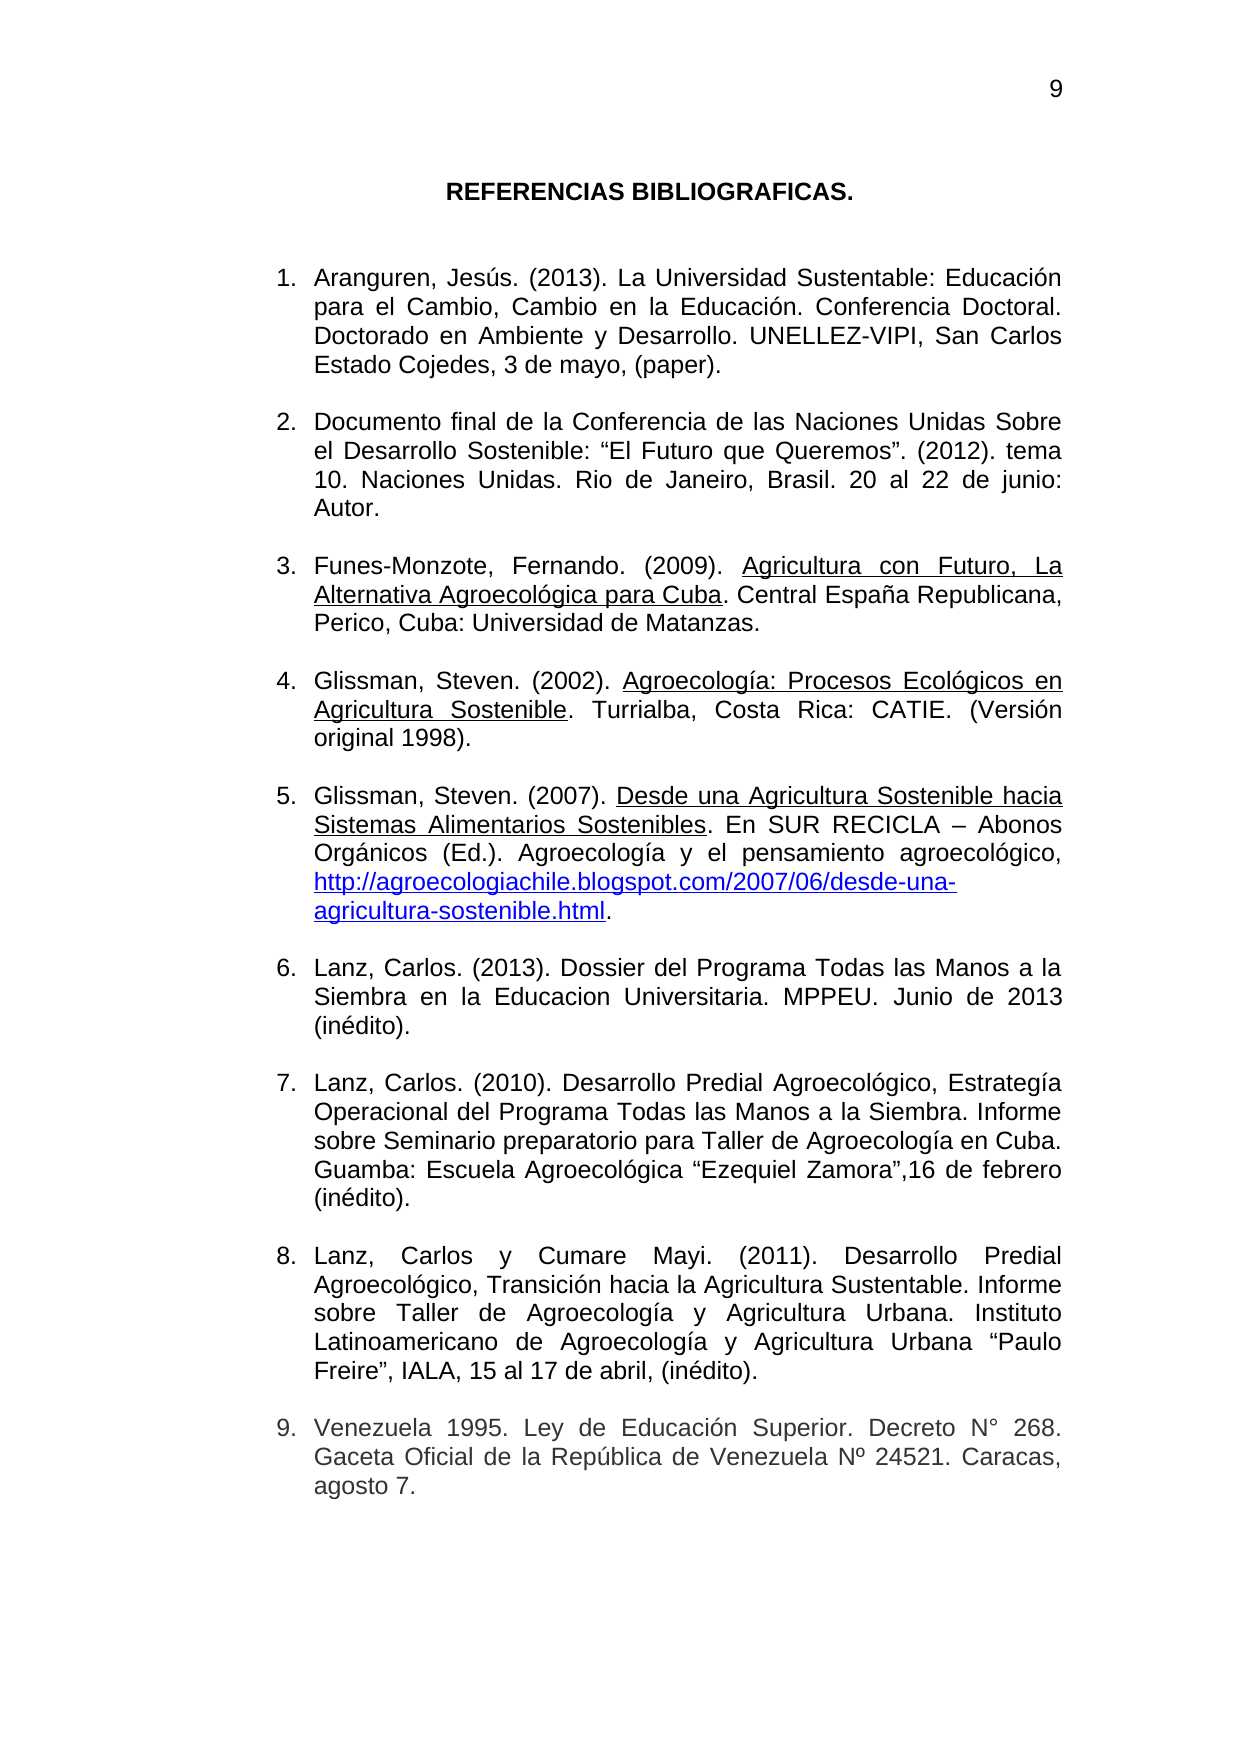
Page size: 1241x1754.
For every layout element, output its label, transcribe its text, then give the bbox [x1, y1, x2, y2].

list Glissman, Steven. (2002). Agroecología: Procesos Ecológicos en Agricultura Sostenible. Turrialba, Costa Rica: CATIE. (Versión original 1998). [276, 666, 1063, 752]
list Documento final de la Conferencia de las Naciones Unidas Sobre el Desarrollo Sostenible: “El Futuro que Queremos”. (2012). tema 10. Naciones Unidas. Rio de Janeiro, Brasil. 20 al 22 de junio: Autor. [276, 407, 1063, 522]
list Lanz, Carlos. (2010). Desarrollo Predial Agroecológico, Estrategía Operacional del Programa Todas las Manos a la Siembra. Informe sobre Seminario preparatorio para Taller de Agroecología en Cuba. Guamba: Escuela Agroecológica “Ezequiel Zamora”,16 de febrero (inédito). [276, 1068, 1063, 1212]
list Lanz, Carlos y Cumare Mayi. (2011). Desarrollo Predial Agroecológico, Transición hacia la Agricultura Sustentable. Informe sobre Taller de Agroecología y Agricultura Urbana. Instituto Latinoamericano de Agroecología y Agricultura Urbana “Paulo Freire”, IALA, 15 al 17 de abril, (inédito). [276, 1241, 1063, 1385]
text REFERENCIAS BIBLIOGRAFICAS. [236, 177, 1063, 206]
list Lanz, Carlos. (2013). Dossier del Programa Todas las Manos a la Siembra en la Educacion Universitaria. MPPEU. Junio de 2013 (inédito). [276, 953, 1063, 1040]
list Aranguren, Jesús. (2013). La Universidad Sustentable: Educación para el Cambio, Cambio en la Educación. Conferencia Doctoral. Doctorado en Ambiente y Desarrollo. UNELLEZ-VIPI, San Carlos Estado Cojedes, 3 de mayo, (paper). [276, 263, 1063, 378]
list Funes-Monzote, Fernando. (2009). Agricultura con Futuro, La Alternativa Agroecológica para Cuba. Central España Republicana, Perico, Cuba: Universidad de Matanzas. [276, 551, 1063, 637]
list Glissman, Steven. (2007). Desde una Agricultura Sostenible hacia Sistemas Alimentarios Sostenibles. En SUR RECICLA – Abonos Orgánicos (Ed.). Agroecología y el pensamiento agroecológico, http://agroecologiachile.blogspot.com/2007/06/desde-una-agricultura-sostenible.html. [276, 781, 1063, 925]
list Venezuela 1995. Ley de Educación Superior. Decreto N° 268. Gaceta Oficial de la República de Venezuela Nº 24521. Caracas, agosto 7. [276, 1413, 1063, 1500]
